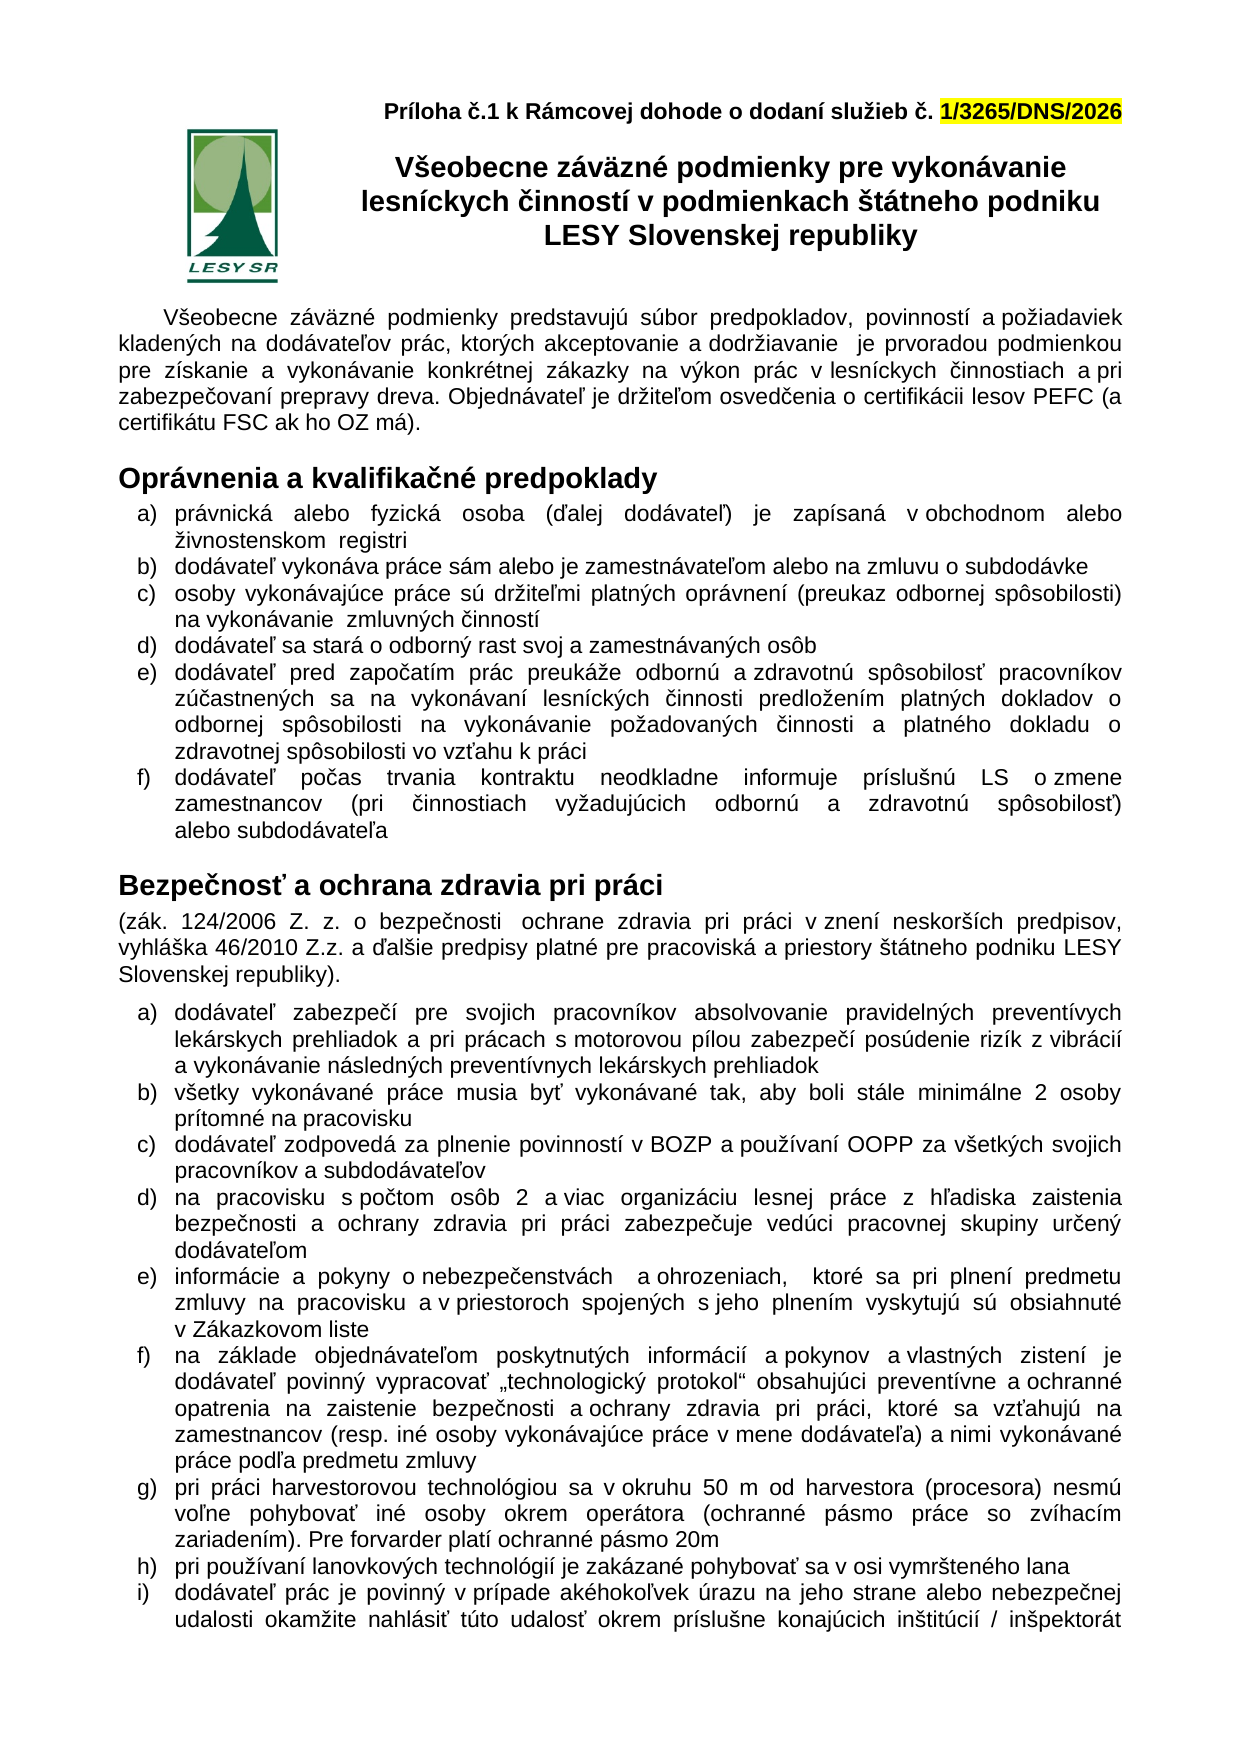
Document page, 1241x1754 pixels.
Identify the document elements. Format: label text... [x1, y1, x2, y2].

list dodávateľ pred započatím prác preukáže odbornú a zdravotnú spôsobilosť pracovníkov zúčastnených sa na vykonávaní lesníckých činnosti predložením platných dokladov o odbornej spôsobilosti na vykonávanie požadovaných činnosti a platného dokladu o zdravotnej spôsobilosti vo vzťahu k práci [137, 658, 1122, 764]
list dodávateľ vykonáva práce sám alebo je zamestnávateľom alebo na zmluvu o subdodávke [137, 553, 1122, 579]
list na pracovisku s počtom osôb 2 a viac organizáciu lesnej práce z hľadiska zaistenia bezpečnosti a ochrany zdravia pri práci zabezpečuje vedúci pracovnej skupiny určený dodávateľom [137, 1184, 1122, 1263]
picture [183, 125, 278, 285]
list pri používaní lanovkových technológií je zakázané pohybovať sa v osi vymršteného lana [137, 1553, 1122, 1579]
list právnická alebo fyzická osoba (ďalej dodávateľ) je zapísaná v obchodnom alebo živnostenskom registri [137, 500, 1122, 553]
list pri práci harvestorovou technológiou sa v okruhu 50 m od harvestora (procesora) nesmú voľne pohybovať iné osoby okrem operátora (ochranné pásmo práce so zvíhacím zariadením). Pre forvarder platí ochranné pásmo 20m [137, 1474, 1122, 1553]
list všetky vykonávané práce musia byť vykonávané tak, aby boli stále minimálne 2 osoby prítomné na pracovisku [137, 1078, 1122, 1131]
subtitle Oprávnenia a kvalifikačné predpoklady [118, 461, 1122, 494]
text Príloha č.1 k Rámcovej dohode o dodaní služieb č. 1/3265/DNS/2026 [118, 98, 940, 124]
list osoby vykonávajúce práce sú držiteľmi platných oprávnení (preukaz odbornej spôsobilosti) na vykonávanie zmluvných činností [137, 579, 1122, 632]
list dodávateľ zodpovedá za plnenie povinností v BOZP a používaní OOPP za všetkých svojich pracovníkov a subdodávateľov [137, 1131, 1122, 1184]
list dodávateľ sa stará o odborný rast svoj a zamestnávaných osôb [137, 632, 1122, 658]
list dodávateľ zabezpečí pre svojich pracovníkov absolvovanie pravidelných preventívych lekárskych prehliadok a pri prácach s motorovou pílou zabezpečí posúdenie rizík z vibrácií a vykonávanie následných preventívnych lekárskych prehliadok [137, 999, 1122, 1078]
subtitle Bezpečnosť a ochrana zdravia pri práci [118, 868, 1122, 902]
list informácie a pokyny o nebezpečenstvách a ohrozeniach, ktoré sa pri plnení predmetu zmluvy na pracovisku a v priestoroch spojených s jeho plnením vyskytujú sú obsiahnuté v Zákazkovom liste [137, 1263, 1122, 1342]
list dodávateľ počas trvania kontraktu neodkladne informuje príslušnú LS o zmene zamestnancov (pri činnostiach vyžadujúcich odbornú a zdravotnú spôsobilosť) alebo subdodávateľa [137, 764, 1122, 843]
text Všeobecne záväzné podmienky predstavujú súbor predpokladov, povinností a požiadaviek kladených na dodávateľov prác, ktorých akceptovanie a dodržiavanie je prvoradou podmienkou pre získanie a vykonávanie konkrétnej zákazky na výkon prác v lesníckych činnostiach a pri zabezpečovaní prepravy dreva. Objednávateľ je držiteľom osvedčenia o certifikácii lesov PEFC (a certifikátu FSC ak ho OZ má). [118, 304, 1122, 436]
text (zák. 124/2006 Z. z. o bezpečnosti ochrane zdravia pri práci v znení neskorších predpisov, vyhláška 46/2010 Z.z. a ďalšie predpisy platné pre pracoviská a priestory štátneho podniku LESY Slovenskej republiky). [118, 908, 1122, 987]
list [137, 1579, 1122, 1632]
text Všeobecne záväzné podmienky pre vykonávanie lesníckych činností v podmienkach štátneho podniku LESY Slovenskej republiky [340, 151, 1122, 251]
list na základe objednávateľom poskytnutých informácií a pokynov a vlastných zistení je dodávateľ povinný vypracovať „technologický protokol“ obsahujúci preventívne a ochranné opatrenia na zaistenie bezpečnosti a ochrany zdravia pri práci, ktoré sa vzťahujú na zamestnancov (resp. iné osoby vykonávajúce práce v mene dodávateľa) a nimi vykonávané práce podľa predmetu zmluvy [137, 1342, 1122, 1474]
